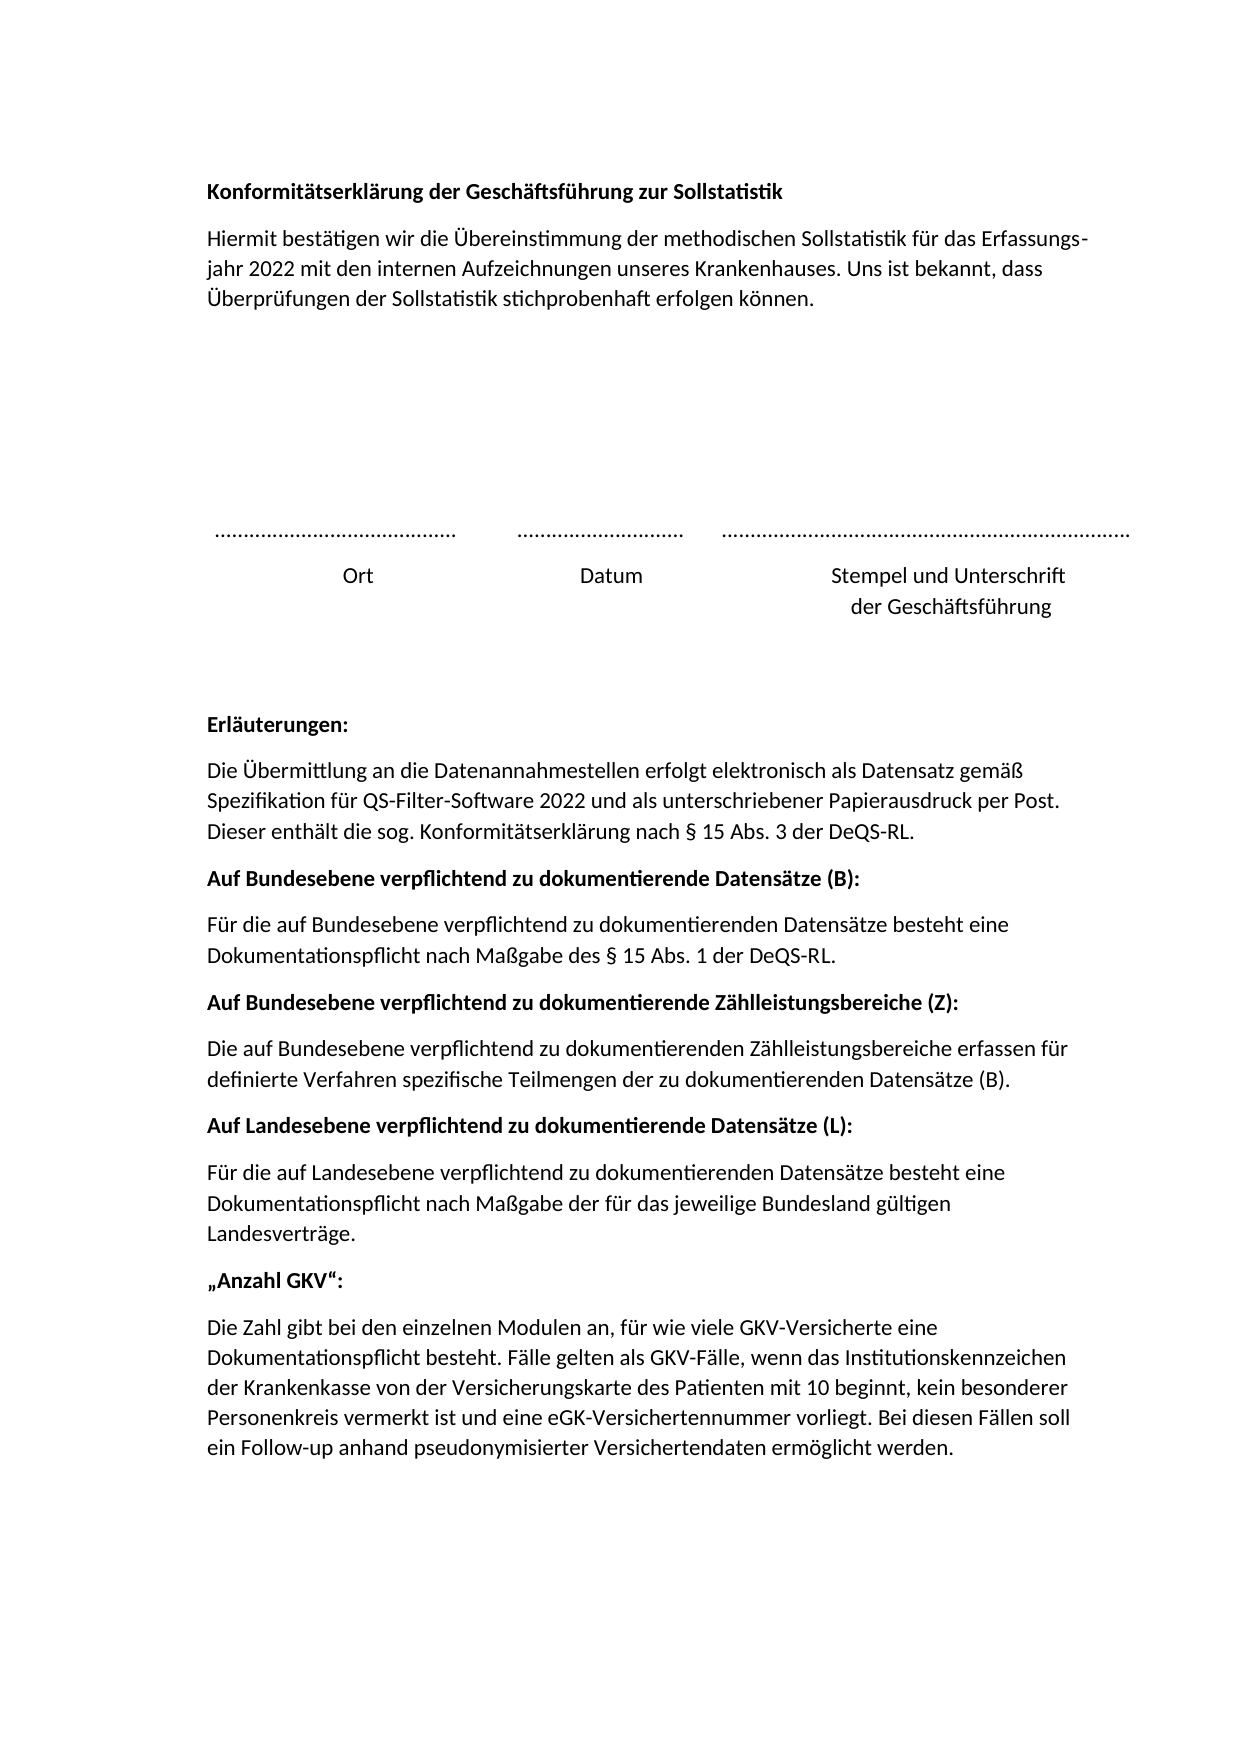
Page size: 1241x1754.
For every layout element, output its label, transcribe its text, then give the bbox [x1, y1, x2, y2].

text Die auf Bundesebene verpflichtend zu dokumentierenden Zählleistungsbereiche erfassen für definierte Verfahren spezifische Teilmengen der zu dokumentierenden Datensätze (B). [207, 1034, 1092, 1093]
text Auf Bundesebene verpflichtend zu dokumentierende Datensätze (B): [207, 864, 1092, 892]
text Auf Bundesebene verpflichtend zu dokumentierende Zählleistungsbereiche (Z): [207, 988, 1092, 1016]
text „Anzahl GKV“: [207, 1266, 1092, 1294]
table_header .......................................... Ort [207, 515, 509, 655]
table_header ....................................................................... Stempel und Unterschrift der Geschäftsführung [714, 515, 1189, 655]
text Die Übermittlung an die Datenannahmestellen erfolgt elektronisch als Datensatz gemäß Spezifikation für QS-Filter-Software 2022 und als unterschriebener Papierausdruck per Post. Dieser enthält die sog. Konformitätserklärung nach § 15 Abs. 3 der DeQS-RL. [207, 756, 1092, 845]
text Konformitätserklärung der Geschäftsführung zur Sollstatistik [207, 177, 1092, 205]
text Hiermit bestätigen wir die Übereinstimmung der methodischen Sollstatistik für das Erfassungsjahr 2022 mit den internen Aufzeichnungen unseres Krankenhauses. Uns ist bekannt, dass Überprüfungen der Sollstatistik stichprobenhaft erfolgen können. [207, 224, 1092, 312]
text Die Zahl gibt bei den einzelnen Modulen an, für wie viele GKV-Versicherte eine Dokumentationspflicht besteht. Fälle gelten als GKV-Fälle, wenn das Institutionskennzeichen der Krankenkasse von der Versicherungskarte des Patienten mit 10 beginnt, kein besonderer Personenkreis vermerkt ist und eine eGK-Versichertennummer vorliegt. Bei diesen Fällen soll ein Follow-up anhand pseudonymisierter Versichertendaten ermöglicht werden. [207, 1313, 1092, 1462]
table_header ............................. Datum [509, 515, 714, 655]
text Auf Landesebene verpflichtend zu dokumentierende Datensätze (L): [207, 1112, 1092, 1140]
text Für die auf Landesebene verpflichtend zu dokumentierenden Datensätze besteht eine Dokumentationspflicht nach Maßgabe der für das jeweilige Bundesland gültigen Landesverträge. [207, 1158, 1092, 1247]
text Erläuterungen: [207, 710, 1092, 738]
text Für die auf Bundesebene verpflichtend zu dokumentierenden Datensätze besteht eine Dokumentationspflicht nach Maßgabe des § 15 Abs. 1 der DeQS-RL. [207, 911, 1092, 969]
